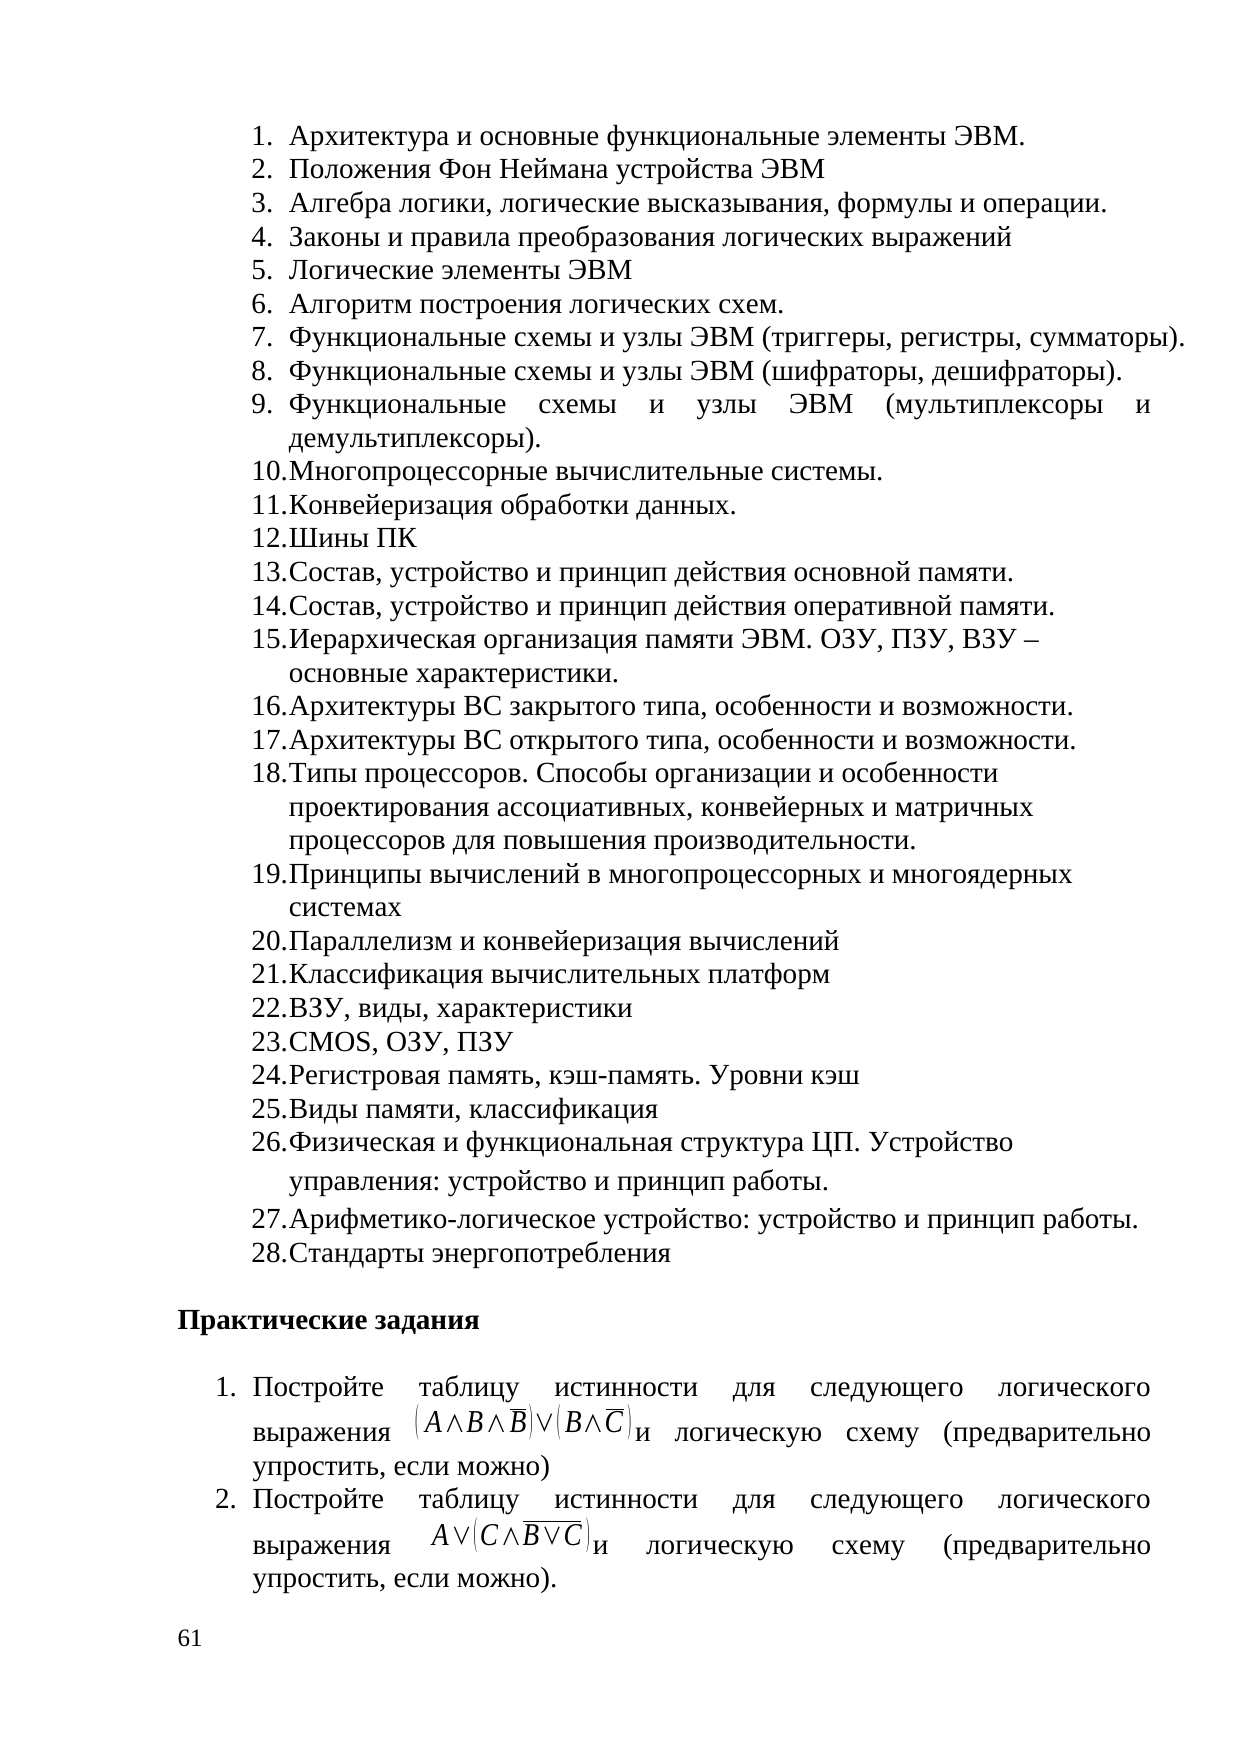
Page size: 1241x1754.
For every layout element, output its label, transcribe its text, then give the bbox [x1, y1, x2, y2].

list Принципы вычислений в многопроцессорных и многоядерных системах [251, 856, 1152, 923]
list Параллелизм и конвейеризация вычислений [251, 923, 1152, 957]
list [215, 1482, 1152, 1594]
list Многопроцессорные вычислительные системы. [251, 453, 1216, 487]
list Иерархическая организация памяти ЭВМ. ОЗУ, ПЗУ, ВЗУ – основные характеристики. [251, 621, 1152, 688]
list Функциональные схемы и узлы ЭВМ (триггеры, регистры, сумматоры). [251, 319, 1216, 353]
list Конвейеризация обработки данных. [251, 487, 1152, 521]
list Шины ПК [251, 521, 1152, 554]
list Арифметико-логическое устройство: устройство и принцип работы. [251, 1201, 1201, 1235]
list Функциональные схемы и узлы ЭВМ (мультиплексоры и демультиплексоры). [251, 386, 1152, 453]
list Классификация вычислительных платформ [251, 957, 1152, 990]
list Регистровая память, кэш-память. Уровни кэш [251, 1057, 1152, 1091]
list Стандарты энергопотребления [251, 1235, 1152, 1268]
list Архитектуры ВС открытого типа, особенности и возможности. [251, 722, 1152, 755]
list ВЗУ, виды, характеристики [251, 990, 1152, 1024]
list Положения Фон Неймана устройства ЭВМ [251, 152, 1152, 185]
list Алгоритм построения логических схем. [251, 286, 1152, 319]
list Виды памяти, классификация [251, 1091, 1152, 1124]
list Архитектуры ВС закрытого типа, особенности и возможности. [251, 688, 1152, 722]
list Типы процессоров. Способы организации и особенности проектирования ассоциативных, конвейерных и матричных процессоров для повышения производительности. [251, 755, 1152, 856]
list Постройте таблицу истинности для следующего логического выражения и логическую схему (предварительно упростить, если можно) [215, 1369, 1152, 1482]
list Состав, устройство и принцип действия оперативной памяти. [251, 588, 1152, 621]
text Практические задания [177, 1302, 1152, 1336]
list Физическая и функциональная структура ЦП. Устройство управления: устройство и принцип работы. [251, 1124, 1152, 1196]
list Архитектура и основные функциональные элементы ЭВМ. [251, 118, 1152, 152]
list Функциональные схемы и узлы ЭВМ (шифраторы, дешифраторы). [251, 353, 1216, 386]
list Состав, устройство и принцип действия основной памяти. [251, 554, 1152, 588]
list Законы и правила преобразования логических выражений [251, 219, 1152, 252]
list Алгебра логики, логические высказывания, формулы и операции. [251, 185, 1152, 219]
list CMOS, ОЗУ, ПЗУ [251, 1024, 1152, 1057]
list Логические элементы ЭВМ [251, 252, 1152, 286]
